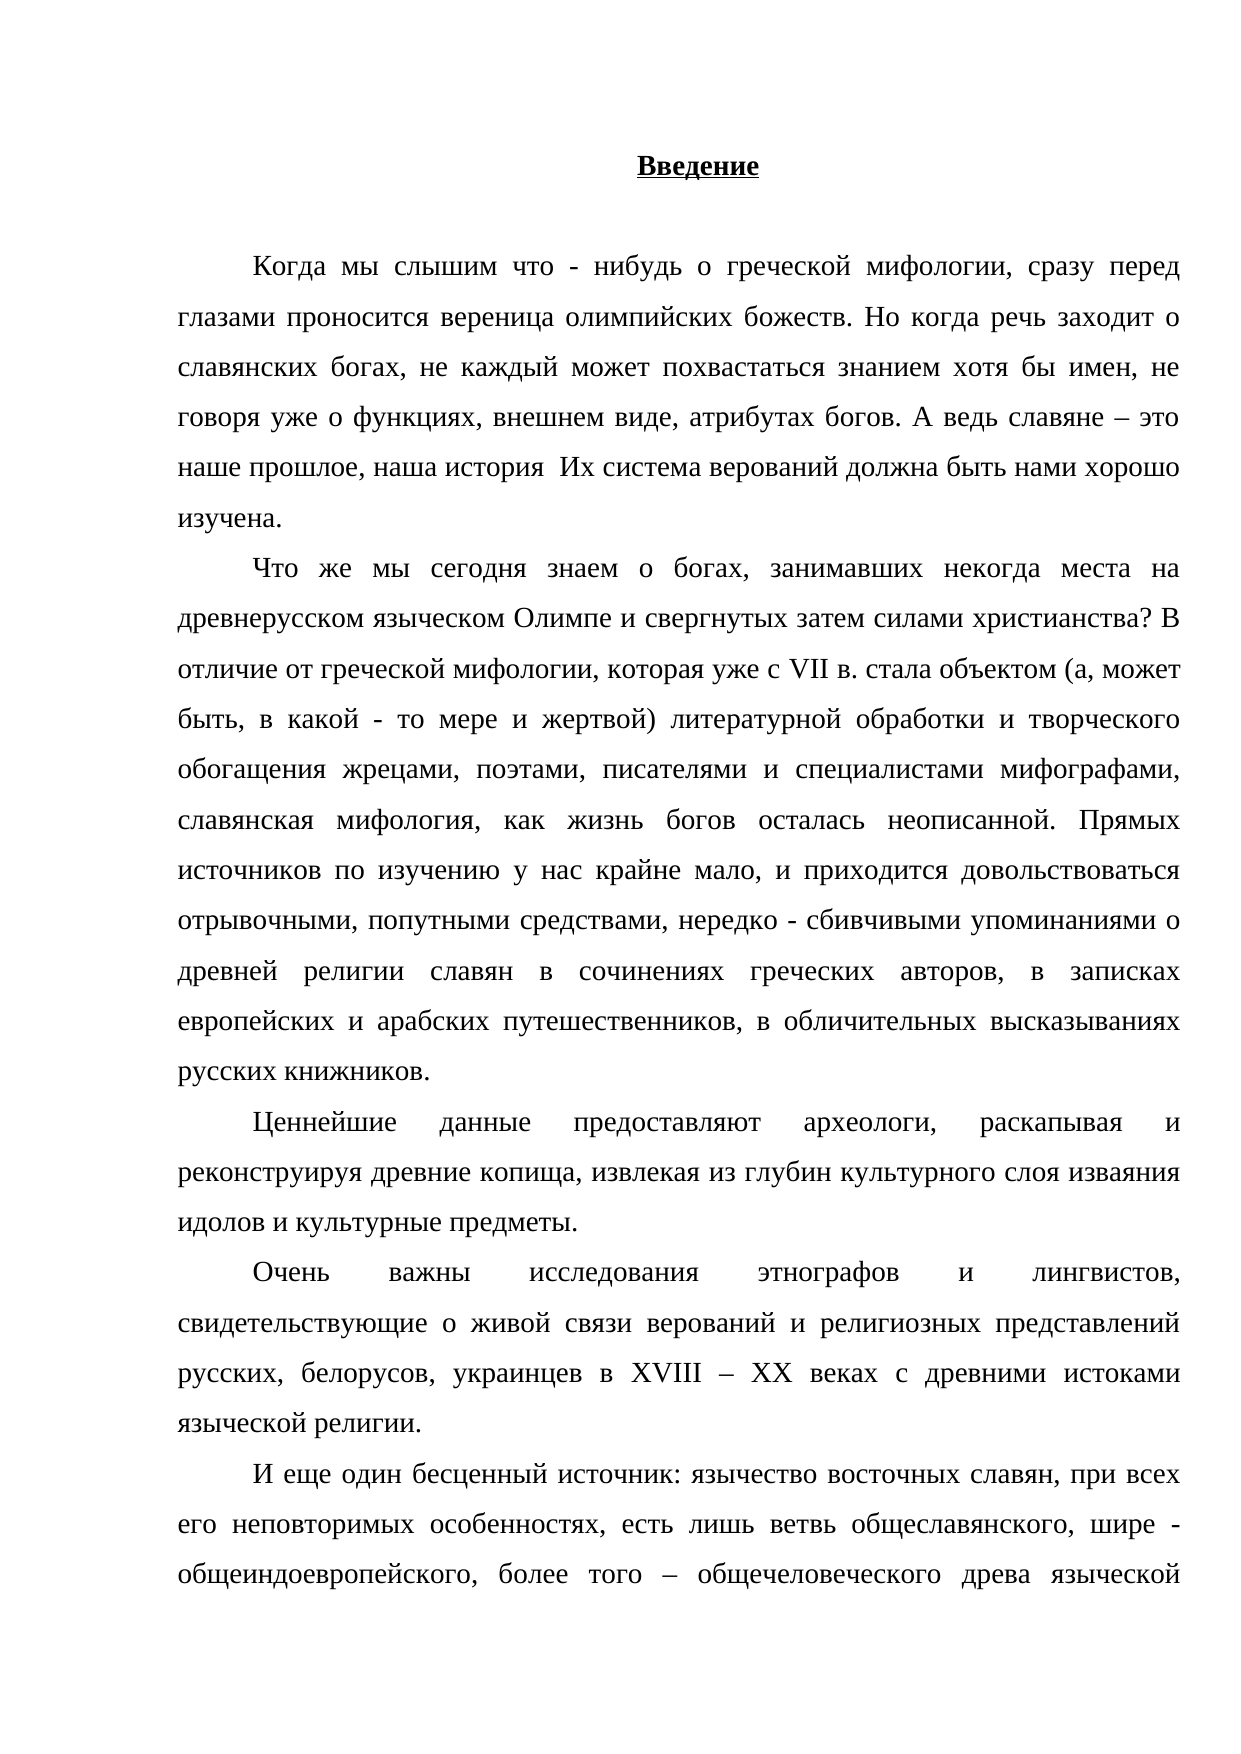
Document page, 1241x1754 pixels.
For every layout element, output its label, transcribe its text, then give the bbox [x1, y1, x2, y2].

text Ценнейшие данные предоставляют археологи, раскапывая и реконструируя древние копища, извлекая из глубин культурного слоя изваяния идолов и культурные предметы. [177, 1104, 1181, 1238]
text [177, 1456, 1181, 1590]
subtitle Введение [215, 148, 1181, 181]
text Когда мы слышим что - нибудь о греческой мифологии, сразу перед глазами проносится вереница олимпийских божеств. Но когда речь заходит о славянских богах, не каждый может похвастаться знанием хотя бы имен, не говоря уже о функциях, внешнем виде, атрибутах богов. А ведь славяне – это наше прошлое, наша история Их система верований должна быть нами хорошо изучена. [177, 248, 1181, 533]
text Очень важны исследования этнографов и лингвистов, свидетельствующие о живой связи верований и религиозных представлений русских, белорусов, украинцев в XVIII – XX веках с древними истоками языческой религии. [177, 1254, 1181, 1439]
text Что же мы сегодня знаем о богах, занимавших некогда места на древнерусском языческом Олимпе и свергнутых затем силами христианства? В отличие от греческой мифологии, которая уже с VII в. стала объектом (а, может быть, в какой - то мере и жертвой) литературной обработки и творческого обогащения жрецами, поэтами, писателями и специалистами мифографами, славянская мифология, как жизнь богов осталась неописанной. Прямых источников по изучению у нас крайне мало, и приходится довольствоваться отрывочными, попутными средствами, нередко - сбивчивыми упоминаниями о древней религии славян в сочинениях греческих авторов, в записках европейских и арабских путешественников, в обличительных высказываниях русских книжников. [177, 550, 1181, 1087]
